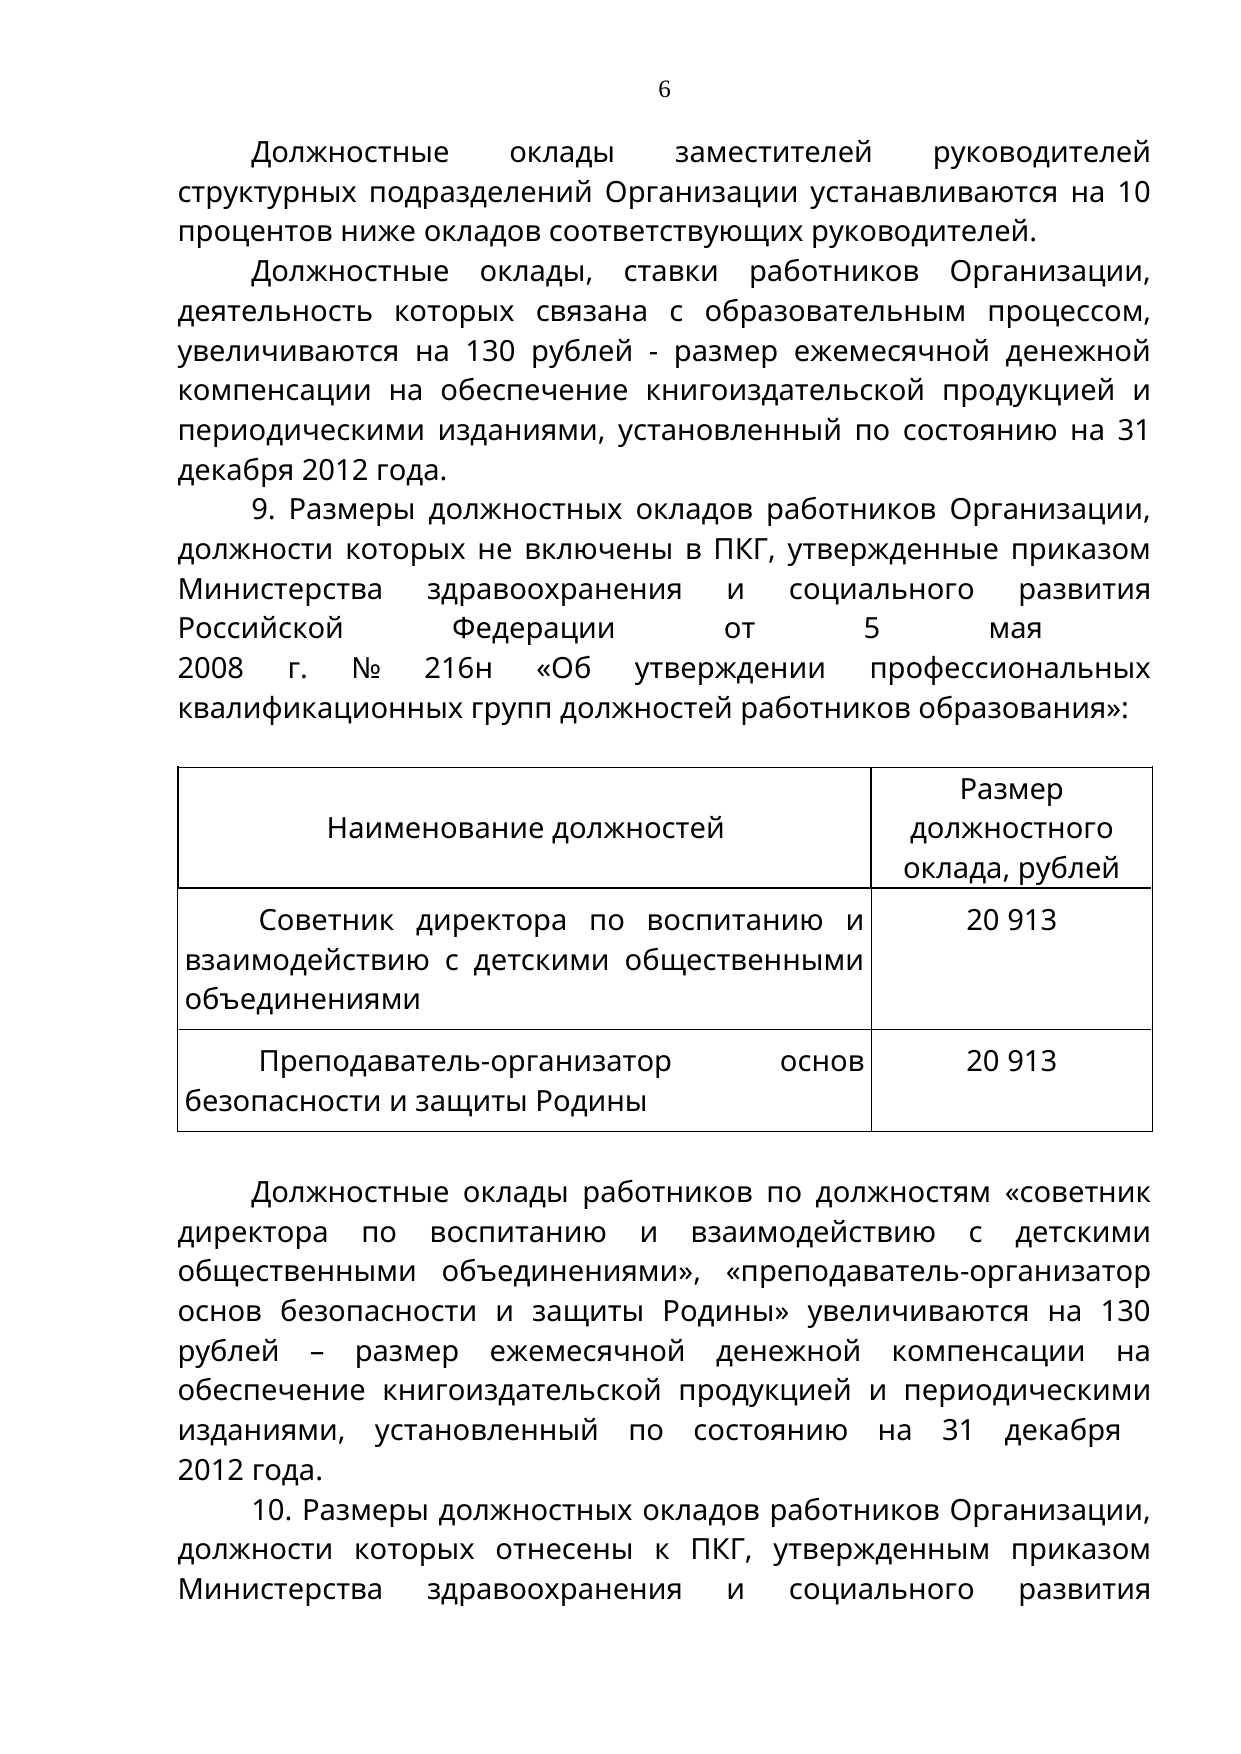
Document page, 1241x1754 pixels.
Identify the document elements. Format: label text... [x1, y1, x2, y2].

table_header Размер должностного оклада, рублей [872, 768, 1152, 887]
table_cell 20 913 [872, 887, 1152, 1029]
table_cell Советник директора по воспитанию и взаимодействию с детскими общественными объединениями [178, 889, 871, 1029]
text Должностные оклады работников по должностям «советник директора по воспитанию и взаимодействию с детскими общественными объединениями», «преподаватель-организатор основ безопасности и защиты Родины» увеличиваются на 130 рублей – размер ежемесячной денежной компенсации на обеспечение книгоиздательской продукцией и периодическими изданиями, установленный по состоянию на 31 декабря 2012 года. [177, 1171, 1152, 1489]
table_cell Преподаватель-организатор основ безопасности и защиты Родины [178, 1029, 871, 1131]
text 9. Размеры должностных окладов работников Организации, должности которых не включены в ПКГ, утвержденные приказом Министерства здравоохранения и социального развития Российской Федерации от 5 мая 2008 г. № 216н «Об утверждении профессиональных квалификационных групп должностей работников образования»: [177, 488, 1152, 727]
text Должностные оклады заместителей руководителей структурных подразделений Организации устанавливаются на 10 процентов ниже окладов соответствующих руководителей. [177, 131, 1152, 250]
table_header Наименование должностей [179, 768, 870, 887]
table_cell 20 913 [872, 1029, 1152, 1131]
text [177, 1489, 1152, 1608]
text Должностные оклады, ставки работников Организации, деятельность которых связана с образовательным процессом, увеличиваются на 130 рублей - размер ежемесячной денежной компенсации на обеспечение книгоиздательской продукцией и периодическими изданиями, установленный по состоянию на 31 декабря 2012 года. [177, 250, 1152, 488]
